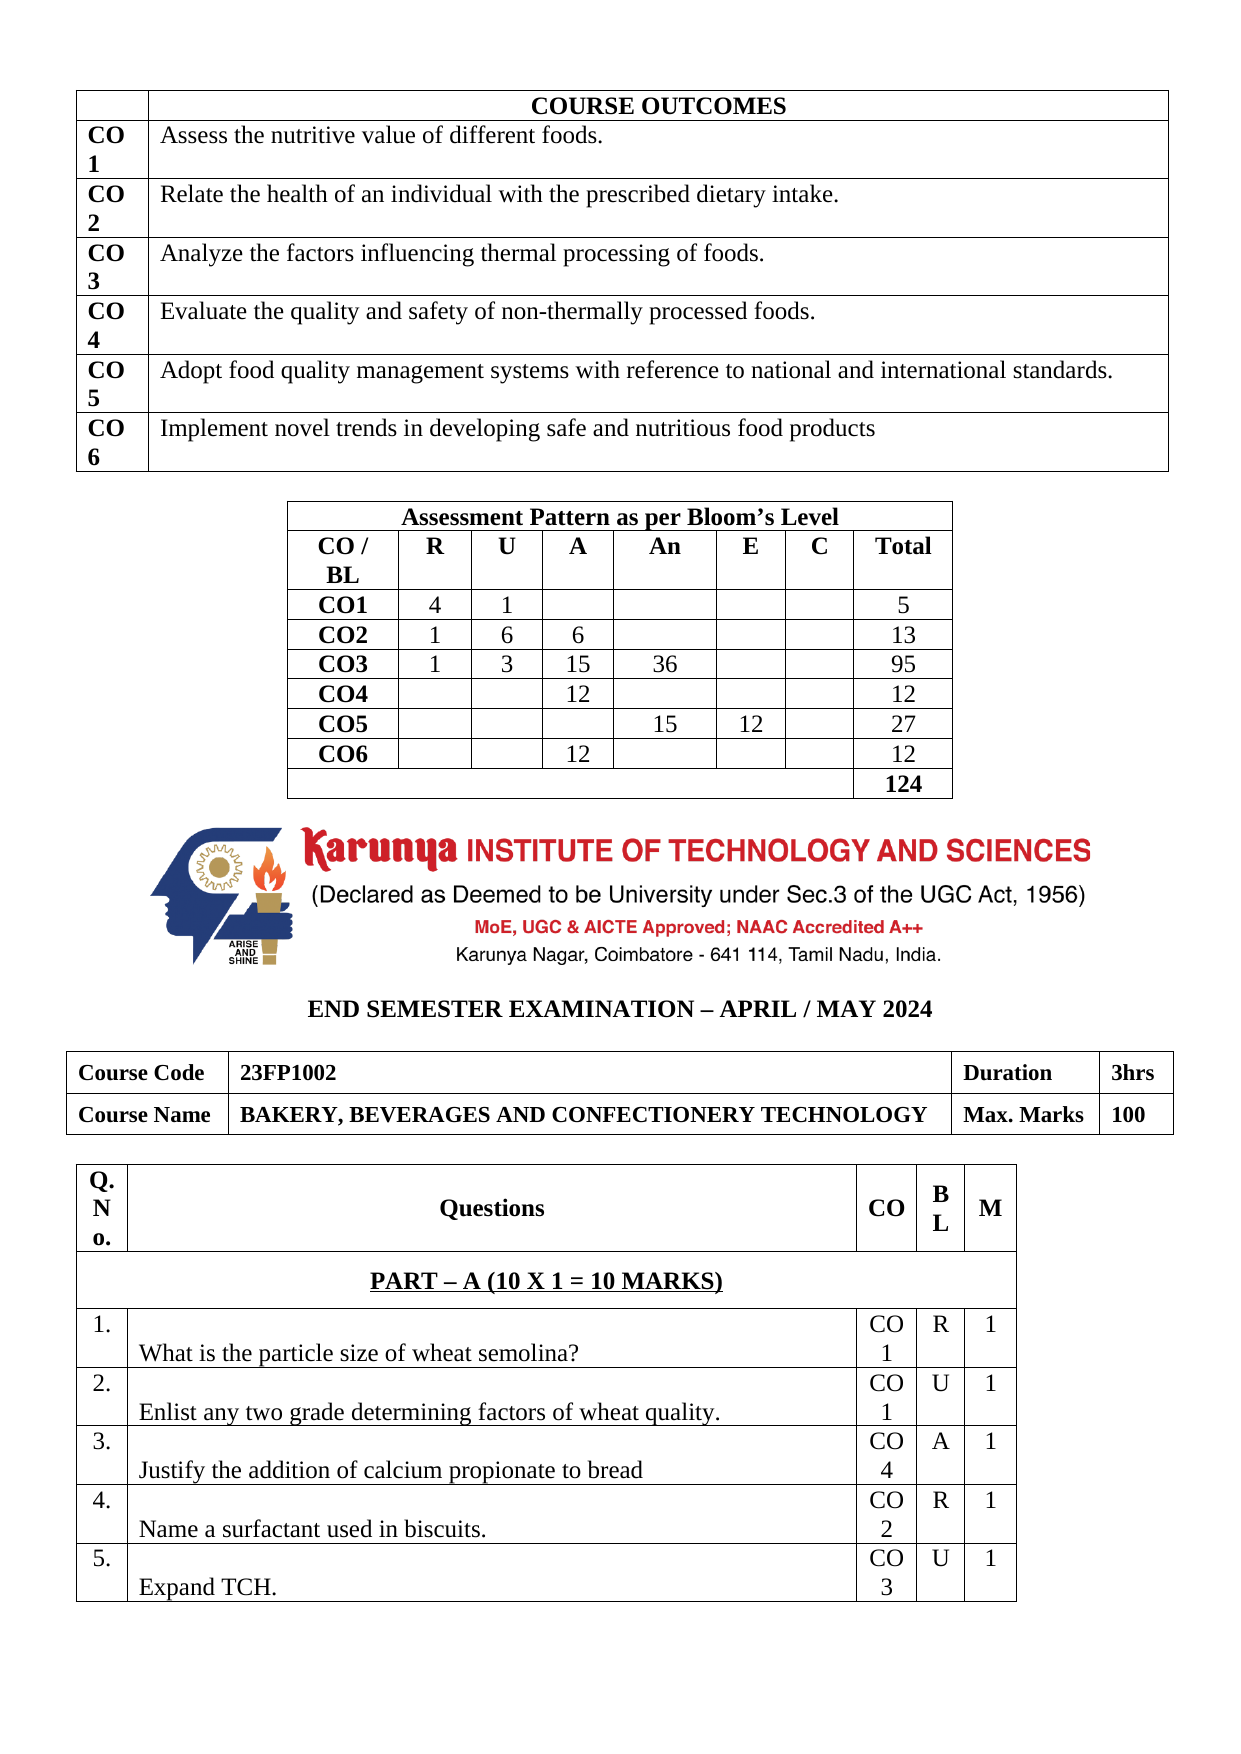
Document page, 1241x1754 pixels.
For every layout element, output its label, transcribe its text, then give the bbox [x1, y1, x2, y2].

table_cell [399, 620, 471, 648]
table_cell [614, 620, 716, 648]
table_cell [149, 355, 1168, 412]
text END SEMESTER EXAMINATION – APRIL / MAY 2024 [150, 994, 1090, 1022]
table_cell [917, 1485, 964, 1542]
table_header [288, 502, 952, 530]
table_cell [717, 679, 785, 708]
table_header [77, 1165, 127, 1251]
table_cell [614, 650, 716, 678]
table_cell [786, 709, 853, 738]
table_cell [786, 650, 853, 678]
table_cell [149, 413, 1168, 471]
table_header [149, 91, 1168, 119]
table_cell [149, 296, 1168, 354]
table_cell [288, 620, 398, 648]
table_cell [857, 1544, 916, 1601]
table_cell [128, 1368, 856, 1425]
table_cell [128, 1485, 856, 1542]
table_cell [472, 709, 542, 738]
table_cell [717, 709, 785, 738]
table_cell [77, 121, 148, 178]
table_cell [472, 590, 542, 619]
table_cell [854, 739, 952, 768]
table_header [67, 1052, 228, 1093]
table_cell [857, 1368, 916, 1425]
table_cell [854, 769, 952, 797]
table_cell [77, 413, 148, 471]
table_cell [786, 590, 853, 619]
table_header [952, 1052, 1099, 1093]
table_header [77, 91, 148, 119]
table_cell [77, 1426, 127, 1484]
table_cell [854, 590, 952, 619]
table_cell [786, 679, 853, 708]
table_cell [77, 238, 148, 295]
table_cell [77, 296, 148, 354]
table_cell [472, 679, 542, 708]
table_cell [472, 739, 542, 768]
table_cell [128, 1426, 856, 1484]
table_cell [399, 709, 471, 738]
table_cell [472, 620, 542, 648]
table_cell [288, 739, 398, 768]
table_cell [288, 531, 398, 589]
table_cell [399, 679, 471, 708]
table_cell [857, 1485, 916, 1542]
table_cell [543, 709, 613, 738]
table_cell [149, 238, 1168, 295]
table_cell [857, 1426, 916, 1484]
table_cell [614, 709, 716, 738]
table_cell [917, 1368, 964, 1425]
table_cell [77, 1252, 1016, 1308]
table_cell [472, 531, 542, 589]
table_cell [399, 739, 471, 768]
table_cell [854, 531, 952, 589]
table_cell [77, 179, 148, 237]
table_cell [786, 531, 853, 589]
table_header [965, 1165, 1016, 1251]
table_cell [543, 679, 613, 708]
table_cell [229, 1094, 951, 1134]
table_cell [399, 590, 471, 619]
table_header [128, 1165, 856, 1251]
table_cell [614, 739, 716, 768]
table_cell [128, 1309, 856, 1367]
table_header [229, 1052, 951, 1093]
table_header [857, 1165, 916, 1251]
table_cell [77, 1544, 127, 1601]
picture [150, 827, 1091, 965]
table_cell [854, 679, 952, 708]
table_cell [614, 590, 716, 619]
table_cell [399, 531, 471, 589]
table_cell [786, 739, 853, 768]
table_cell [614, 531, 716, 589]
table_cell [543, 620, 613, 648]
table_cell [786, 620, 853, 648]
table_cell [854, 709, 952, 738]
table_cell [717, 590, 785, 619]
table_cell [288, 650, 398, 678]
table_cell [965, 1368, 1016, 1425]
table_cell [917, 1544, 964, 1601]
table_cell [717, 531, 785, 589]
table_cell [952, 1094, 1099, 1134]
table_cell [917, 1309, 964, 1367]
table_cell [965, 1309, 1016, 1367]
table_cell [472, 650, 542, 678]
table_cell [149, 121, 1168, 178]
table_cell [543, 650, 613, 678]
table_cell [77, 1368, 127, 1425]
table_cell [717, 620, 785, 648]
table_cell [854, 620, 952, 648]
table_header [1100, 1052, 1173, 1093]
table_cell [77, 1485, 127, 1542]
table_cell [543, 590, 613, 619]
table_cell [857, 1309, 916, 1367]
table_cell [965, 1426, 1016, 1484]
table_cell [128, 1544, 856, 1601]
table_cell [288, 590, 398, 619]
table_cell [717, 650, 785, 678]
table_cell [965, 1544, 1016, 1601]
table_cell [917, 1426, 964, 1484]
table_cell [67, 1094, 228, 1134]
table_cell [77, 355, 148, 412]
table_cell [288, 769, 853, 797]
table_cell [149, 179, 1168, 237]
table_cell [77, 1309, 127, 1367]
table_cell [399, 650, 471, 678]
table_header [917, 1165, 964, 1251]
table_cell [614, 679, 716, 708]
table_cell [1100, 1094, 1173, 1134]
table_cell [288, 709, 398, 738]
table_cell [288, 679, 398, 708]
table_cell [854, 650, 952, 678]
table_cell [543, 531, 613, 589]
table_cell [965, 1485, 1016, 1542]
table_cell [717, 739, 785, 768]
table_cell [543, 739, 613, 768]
